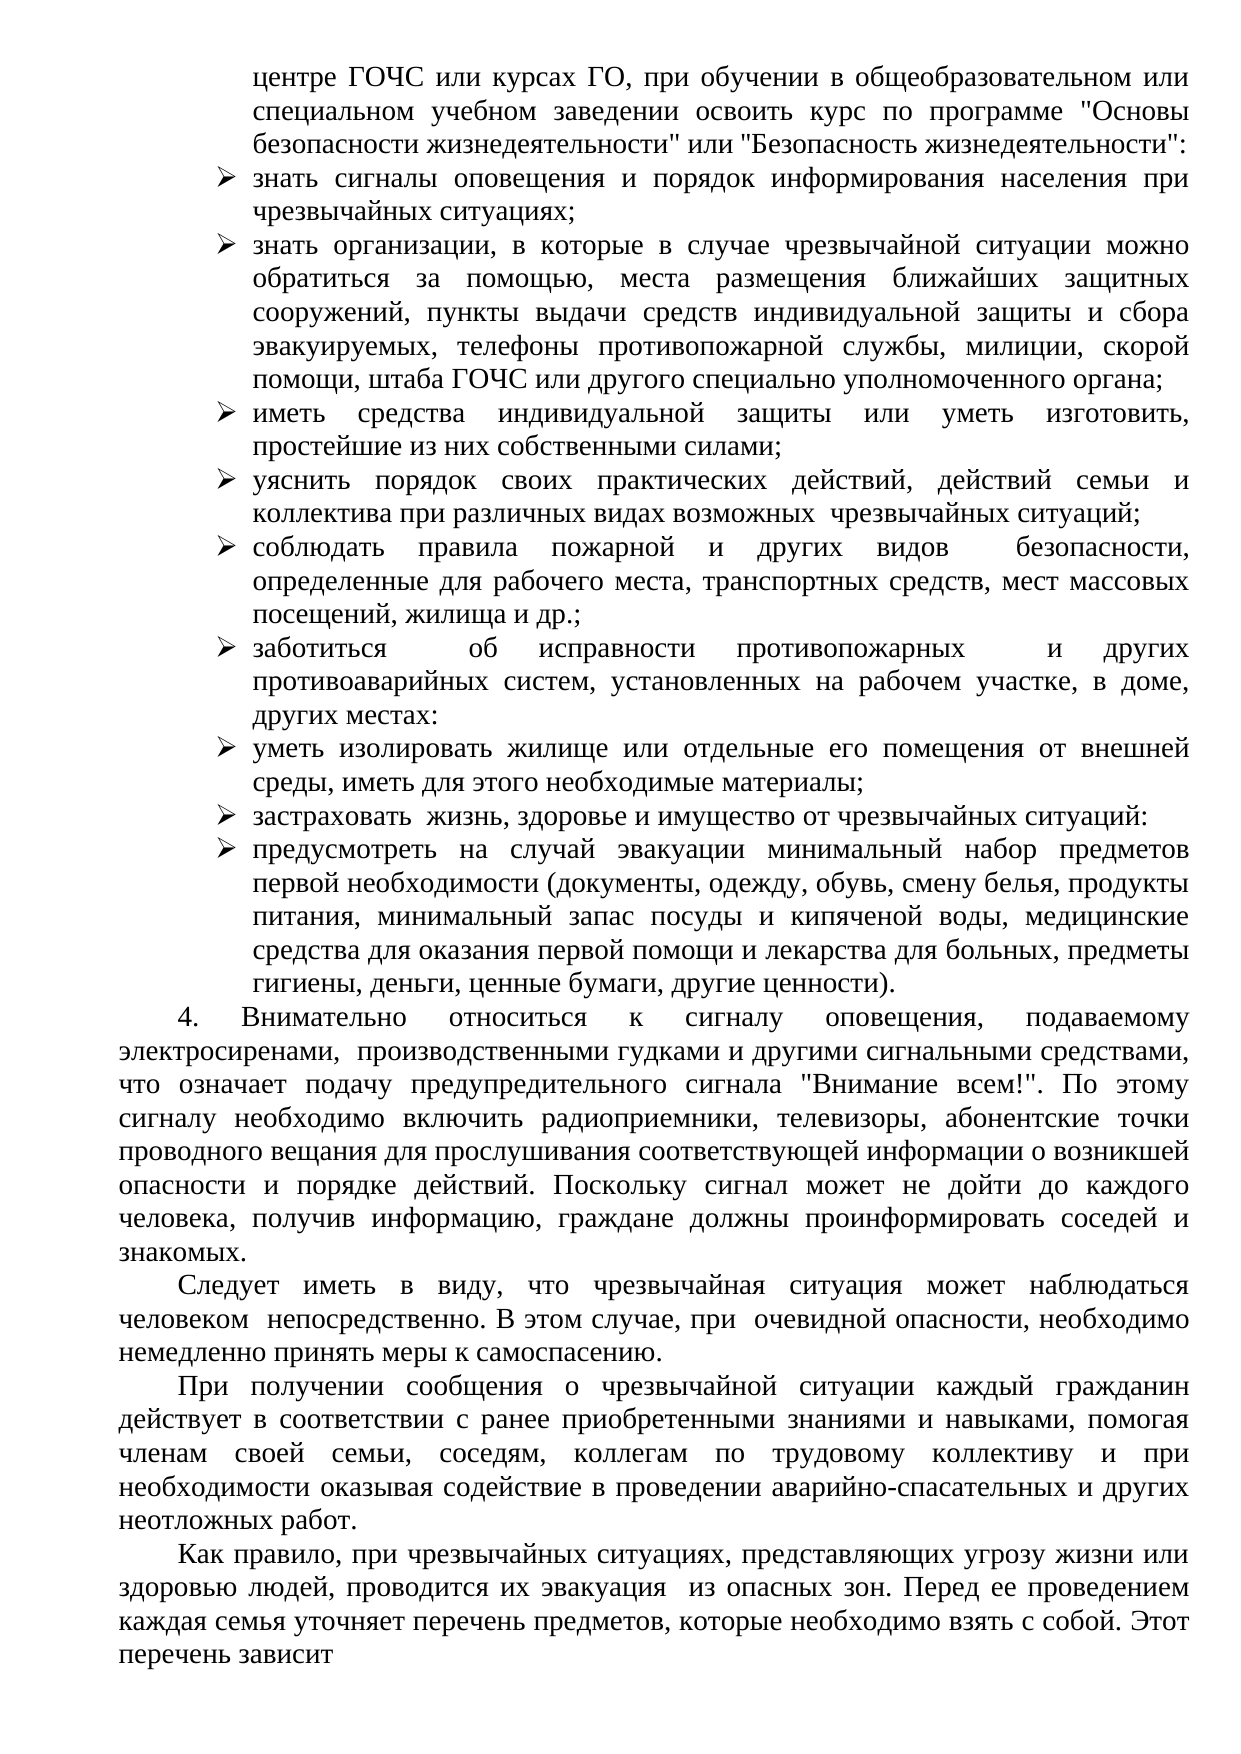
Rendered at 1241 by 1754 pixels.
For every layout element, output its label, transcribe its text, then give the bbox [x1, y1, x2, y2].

text Как правило, при чрезвычайных ситуациях, представляющих угрозу жизни или здоровью людей, проводится их эвакуация из опасных зон. Перед ее проведением каждая семья уточняет перечень предметов, которые необходимо взять с собой. Этот перечень зависит [118, 1536, 1190, 1670]
list уметь изолировать жилище или отдельные его помещения от внешней среды, иметь для этого необходимые материалы; [215, 731, 1190, 798]
list знать организации, в которые в случае чрезвычайной ситуации можно обратиться за помощью, места размещения ближайших защитных сооружений, пункты выдачи средств индивидуальной защиты и сбора эвакуируемых, телефоны противопожарной службы, милиции, скорой помощи, штаба ГОЧС или другого специально уполномоченного органа; [215, 227, 1190, 395]
list иметь средства индивидуальной защиты или уметь изготовить, простейшие из них собственными силами; [215, 395, 1190, 462]
list застраховать жизнь, здоровье и имущество от чрезвычайных ситуаций: [215, 798, 1190, 831]
list уяснить порядок своих практических действий, действий семьи и коллектива при различных видах возможных чрезвычайных ситуаций; [215, 462, 1190, 529]
list предусмотреть на случай эвакуации минимальный набор предметов первой необходимости (документы, одежду, обувь, смену белья, продукты питания, минимальный запас посуды и кипяченой воды, медицинские средства для оказания первой помощи и лекарства для больных, предметы гигиены, деньги, ценные бумаги, другие ценности). [215, 831, 1190, 999]
text При получении сообщения о чрезвычайной ситуации каждый гражданин действует в соответствии с ранее приобретенными знаниями и навыками, помогая членам своей семьи, соседям, коллегам по трудовому коллективу и при необходимости оказывая содействие в проведении аварийно-спасательных и других неотложных работ. [118, 1368, 1190, 1536]
text Следует иметь в виду, что чрезвычайная ситуация может наблюдаться человеком непосредственно. В этом случае, при очевидной опасности, необходимо немедленно принять меры к самоспасению. [118, 1267, 1190, 1368]
list заботиться об исправности противопожарных и других противоаварийных систем, установленных на рабочем участке, в доме, других местах: [215, 630, 1190, 731]
list знать сигналы оповещения и порядок информирования населения при чрезвычайных ситуациях; [215, 160, 1190, 227]
text 4. Внимательно относиться к сигналу оповещения, подаваемому электросиренами, производственными гудками и другими сигнальными средствами, что означает подачу предупредительного сигнала "Внимание всем!". По этому сигналу необходимо включить радиоприемники, телевизоры, абонентские точки проводного вещания для прослушивания соответствующей информации о возникшей опасности и порядке действий. Поскольку сигнал может не дойти до каждого человека, получив информацию, граждане должны проинформировать соседей и знакомых. [118, 999, 1190, 1267]
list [215, 59, 1190, 160]
list соблюдать правила пожарной и других видов безопасности, определенные для рабочего места, транспортных средств, мест массовых посещений, жилища и др.; [215, 529, 1190, 630]
